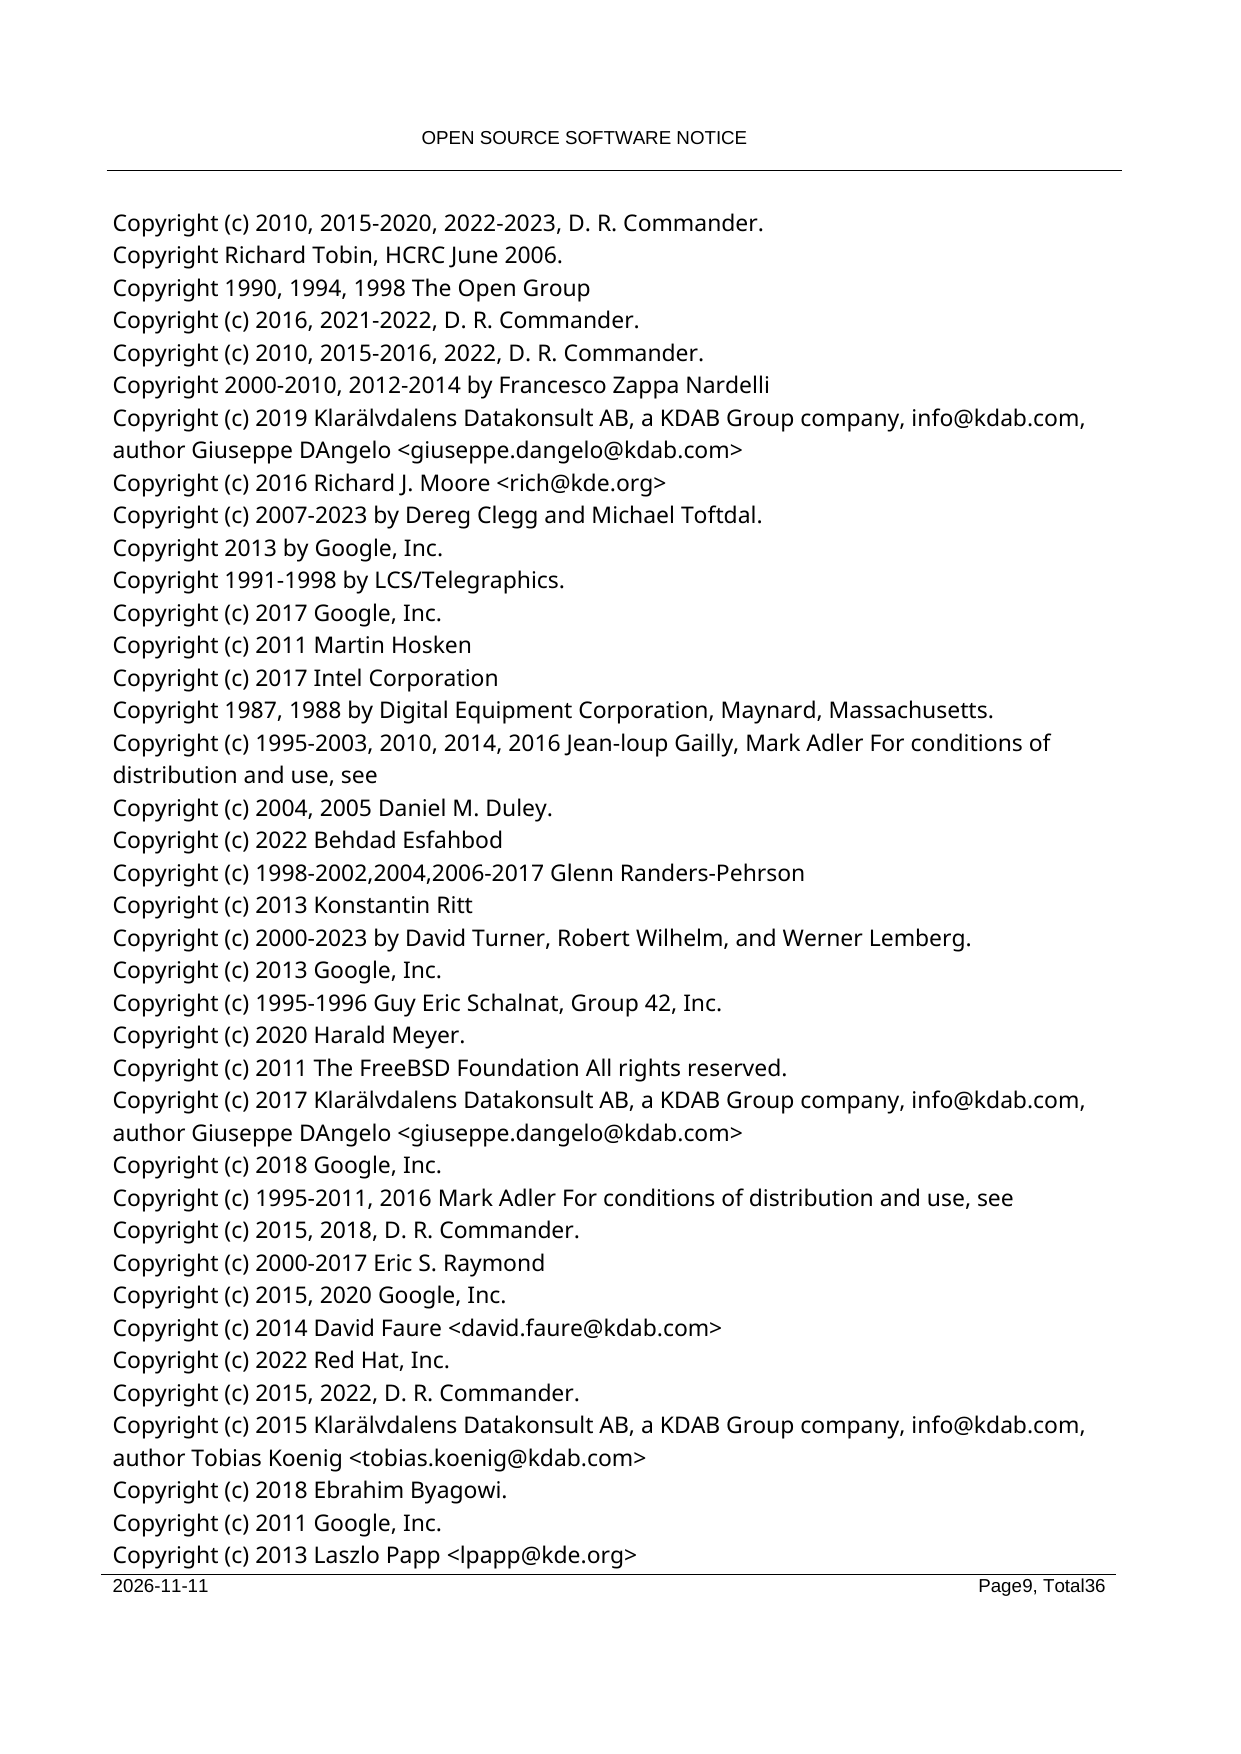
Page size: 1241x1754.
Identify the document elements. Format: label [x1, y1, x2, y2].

text [112, 206, 1128, 1571]
